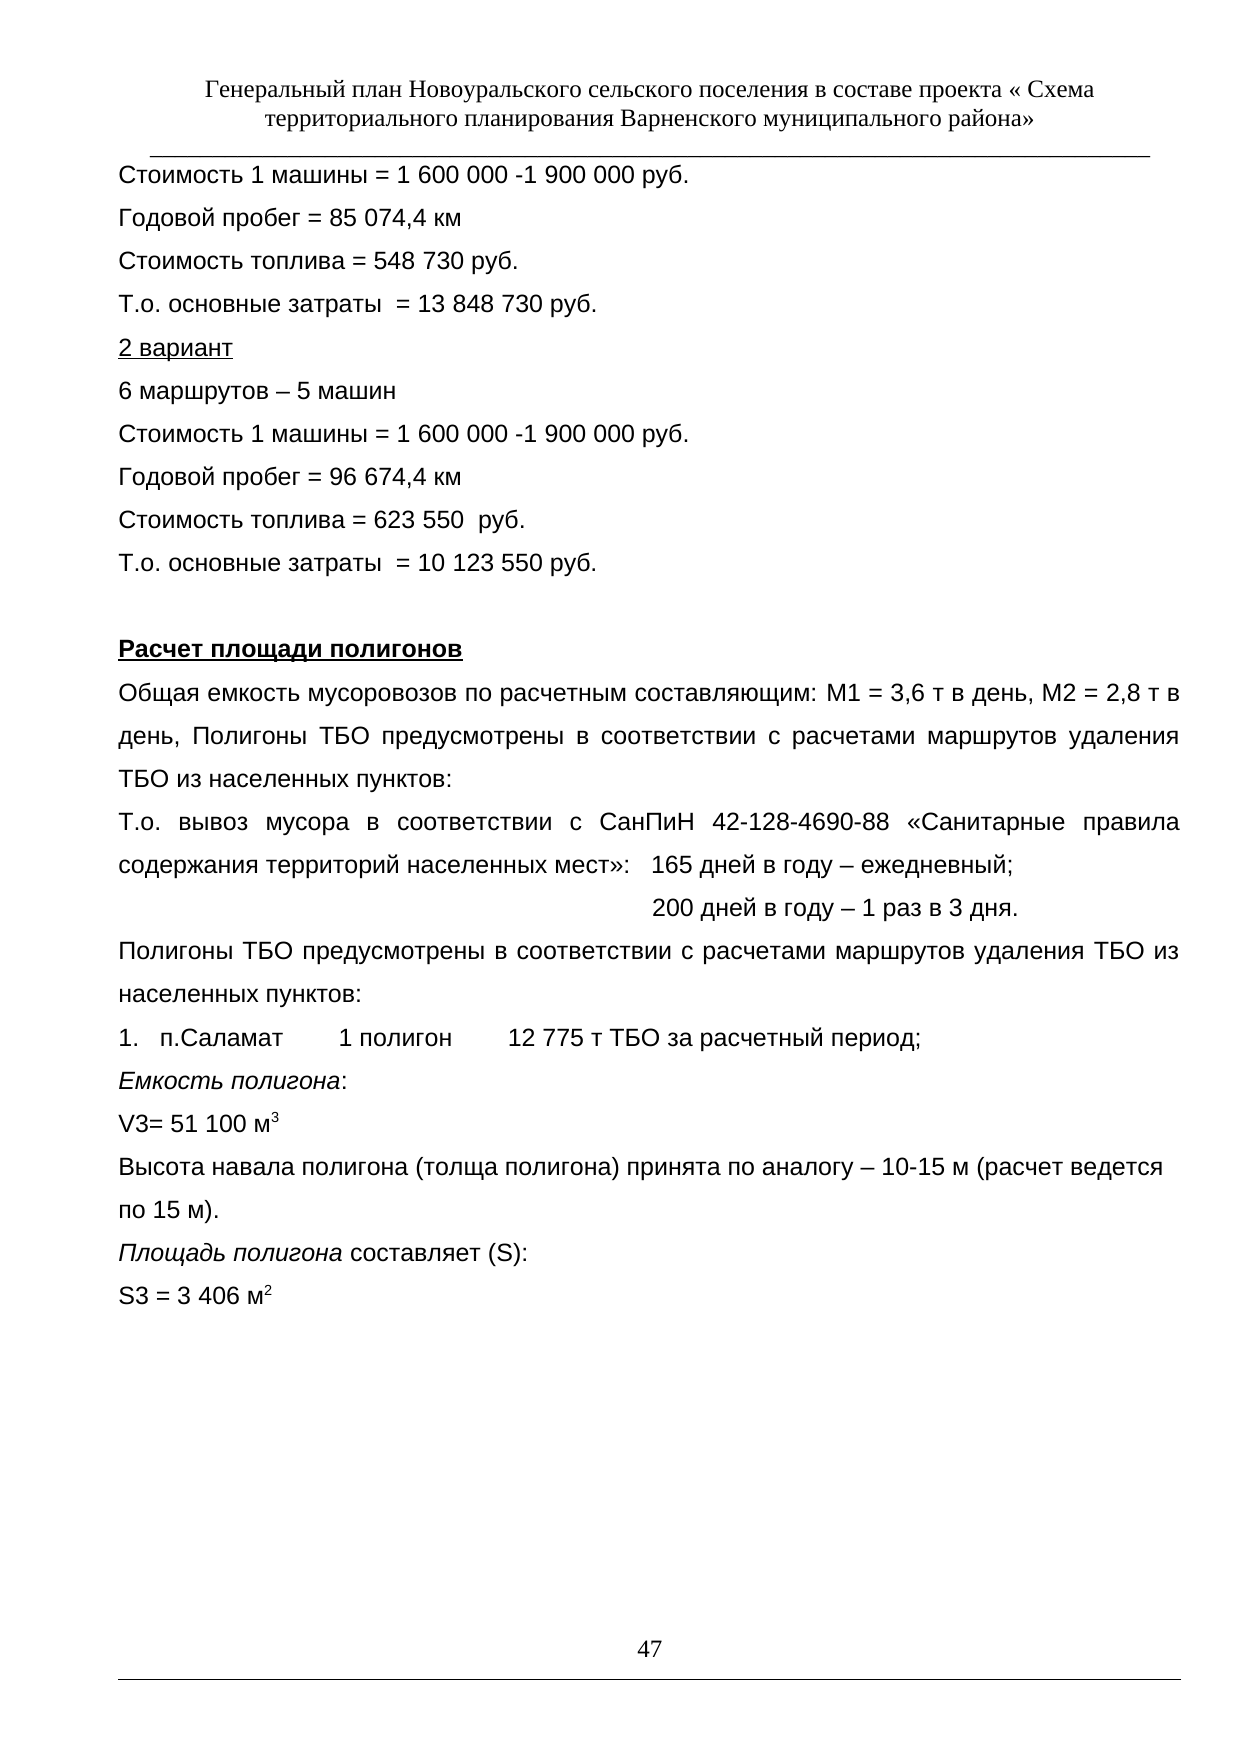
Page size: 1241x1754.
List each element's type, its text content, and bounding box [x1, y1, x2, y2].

text Полигоны ТБО предусмотрены в соответствии с расчетами маршрутов удаления ТБО из населенных пунктов: [118, 936, 1181, 1008]
text Емкость полигона: [118, 1066, 1181, 1094]
text Расчет площади полигонов [118, 634, 1181, 663]
text Высота навала полигона (толща полигона) принята по аналогу – 10- (расчет ведется по ). [118, 1152, 1181, 1224]
text Общая емкость мусоровозов по расчетным составляющим: М1 = 3,6 т в день, М2 = 2,8 т в день, Полигоны ТБО предусмотрены в соответствии с расчетами маршрутов удаления ТБО из населенных пунктов: [118, 678, 1181, 793]
text 2 вариант [118, 333, 1181, 361]
text 1. п.Саламат 1 полигон 12 775 т ТБО за расчетный период; [118, 1023, 1181, 1051]
text V3= 51 100 м3 [118, 1109, 1181, 1138]
text Т.о. основные затраты = 13 848 730 руб. [118, 289, 1181, 318]
text Стоимость 1 машины = 1 600 000 -1 900 000 руб. [118, 419, 1181, 448]
text Т.о. основные затраты = 10 123 550 руб. [118, 548, 1181, 577]
text Стоимость топлива = 623 550 руб. [118, 505, 1181, 534]
text Площадь полигона составляет (S): [118, 1238, 1181, 1267]
text Стоимость 1 машины = 1 600 000 -1 900 000 руб. [118, 160, 1181, 189]
text 6 маршрутов – 5 машин [118, 376, 1181, 404]
text Годовой пробег = [118, 203, 1181, 232]
text S3 = 3 406 м2 [118, 1281, 1181, 1310]
text Стоимость топлива = 548 730 руб. [118, 246, 1181, 275]
text Т.о. вывоз мусора в соответствии с СанПиН 42-128-4690-88 «Санитарные правила содержания территорий населенных мест»: 165 дней в году – ежедневный; [118, 807, 1181, 879]
text 200 дней в году – 1 раз в 3 дня. [118, 893, 1181, 922]
text Годовой пробег = [118, 462, 1181, 491]
